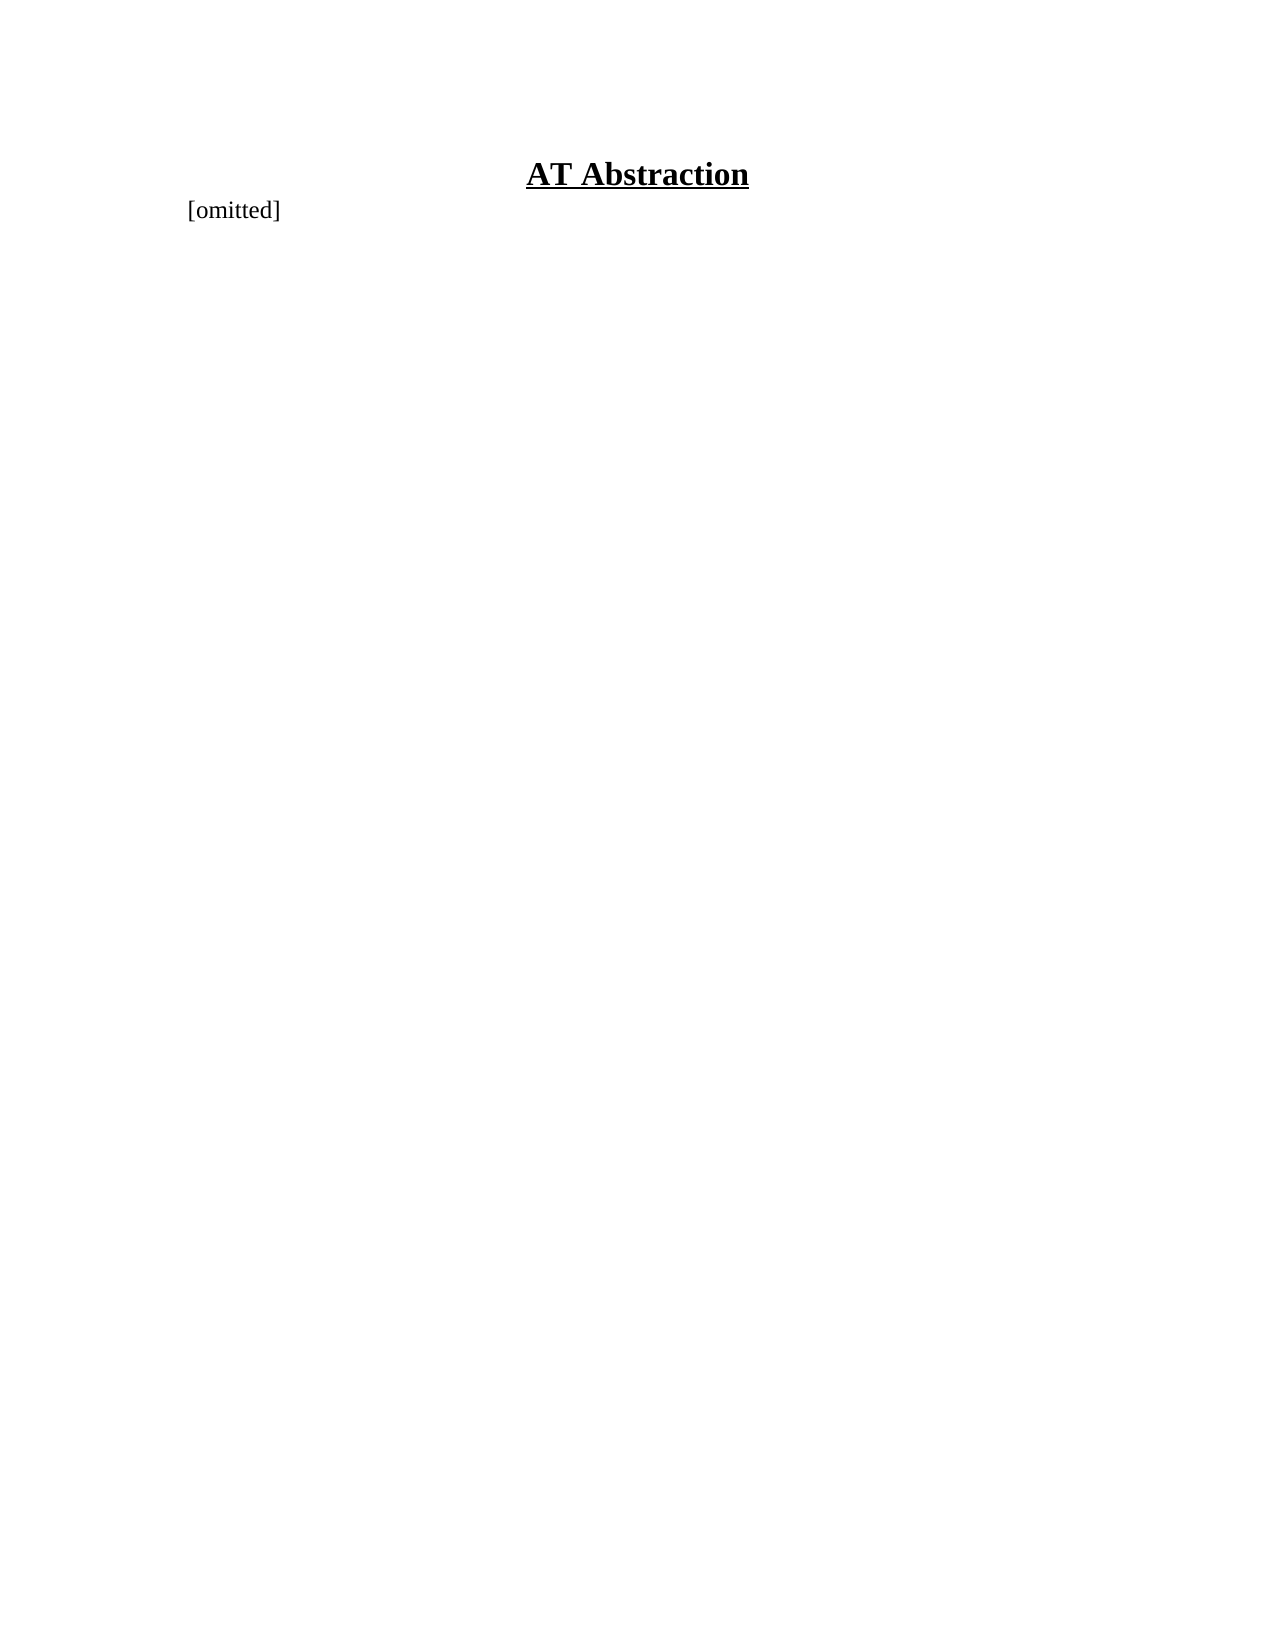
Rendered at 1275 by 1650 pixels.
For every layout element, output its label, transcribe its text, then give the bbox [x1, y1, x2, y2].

subtitle AT Abstraction [187, 154, 1087, 192]
text [omitted] [187, 196, 1087, 224]
